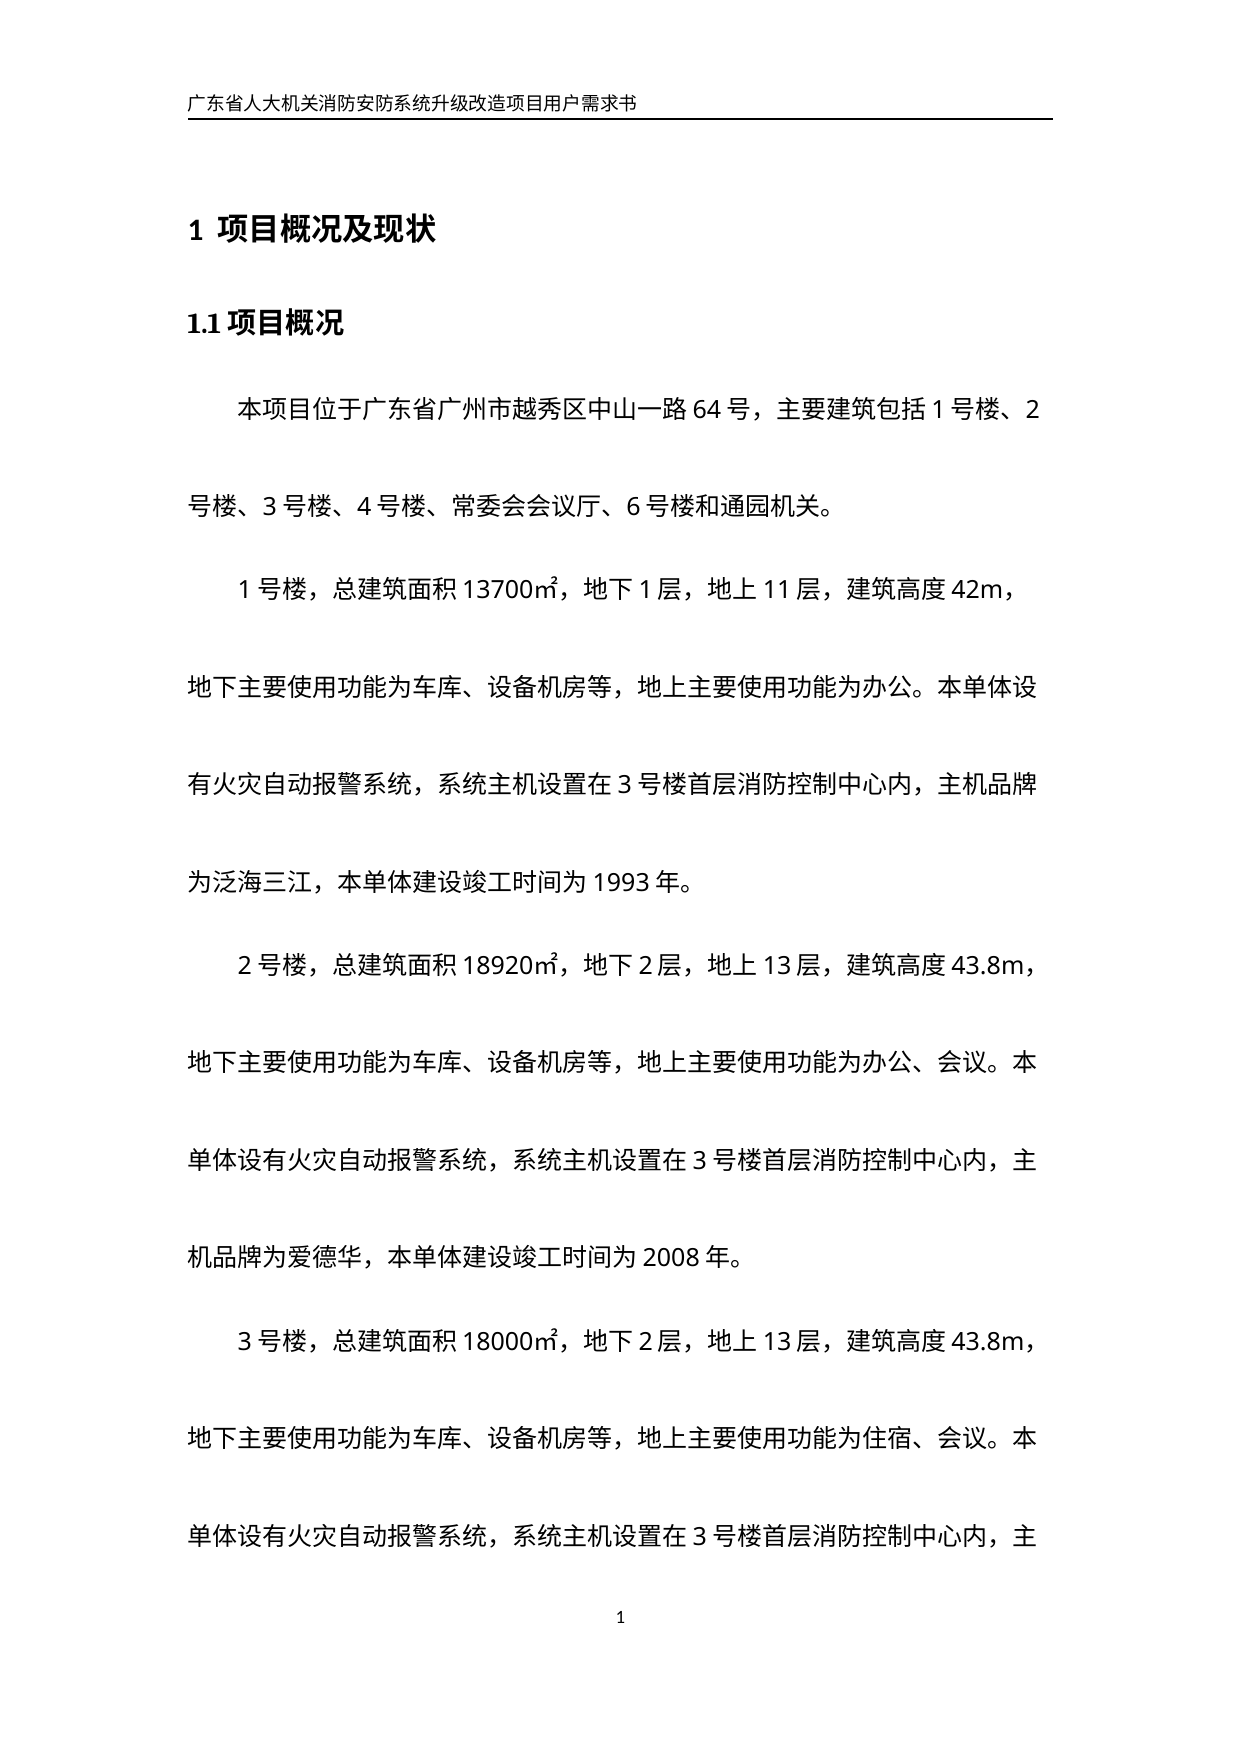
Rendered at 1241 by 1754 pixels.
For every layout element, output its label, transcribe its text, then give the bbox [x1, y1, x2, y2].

text 1号楼，总建筑面积13700㎡，地下1层，地上11层，建筑高度42m，地下主要使用功能为车库、设备机房等，地上主要使用功能为办公。本单体设有火灾自动报警系统，系统主机设置在3号楼首层消防控制中心内，主机品牌为泛海三江，本单体建设竣工时间为1993年。 [187, 555, 1053, 913]
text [187, 1307, 1053, 1567]
text 2号楼，总建筑面积18920㎡，地下2层，地上13层，建筑高度43.8m，地下主要使用功能为车库、设备机房等，地上主要使用功能为办公、会议。本单体设有火灾自动报警系统，系统主机设置在3号楼首层消防控制中心内，主机品牌为爱德华，本单体建设竣工时间为2008年。 [187, 931, 1053, 1288]
text 本项目位于广东省广州市越秀区中山一路64号，主要建筑包括1号楼、2号楼、3号楼、4号楼、常委会会议厅、6号楼和通园机关。 [187, 375, 1053, 537]
text 项目概况 [187, 288, 1053, 353]
text 项目概况及现状 [187, 194, 1053, 259]
